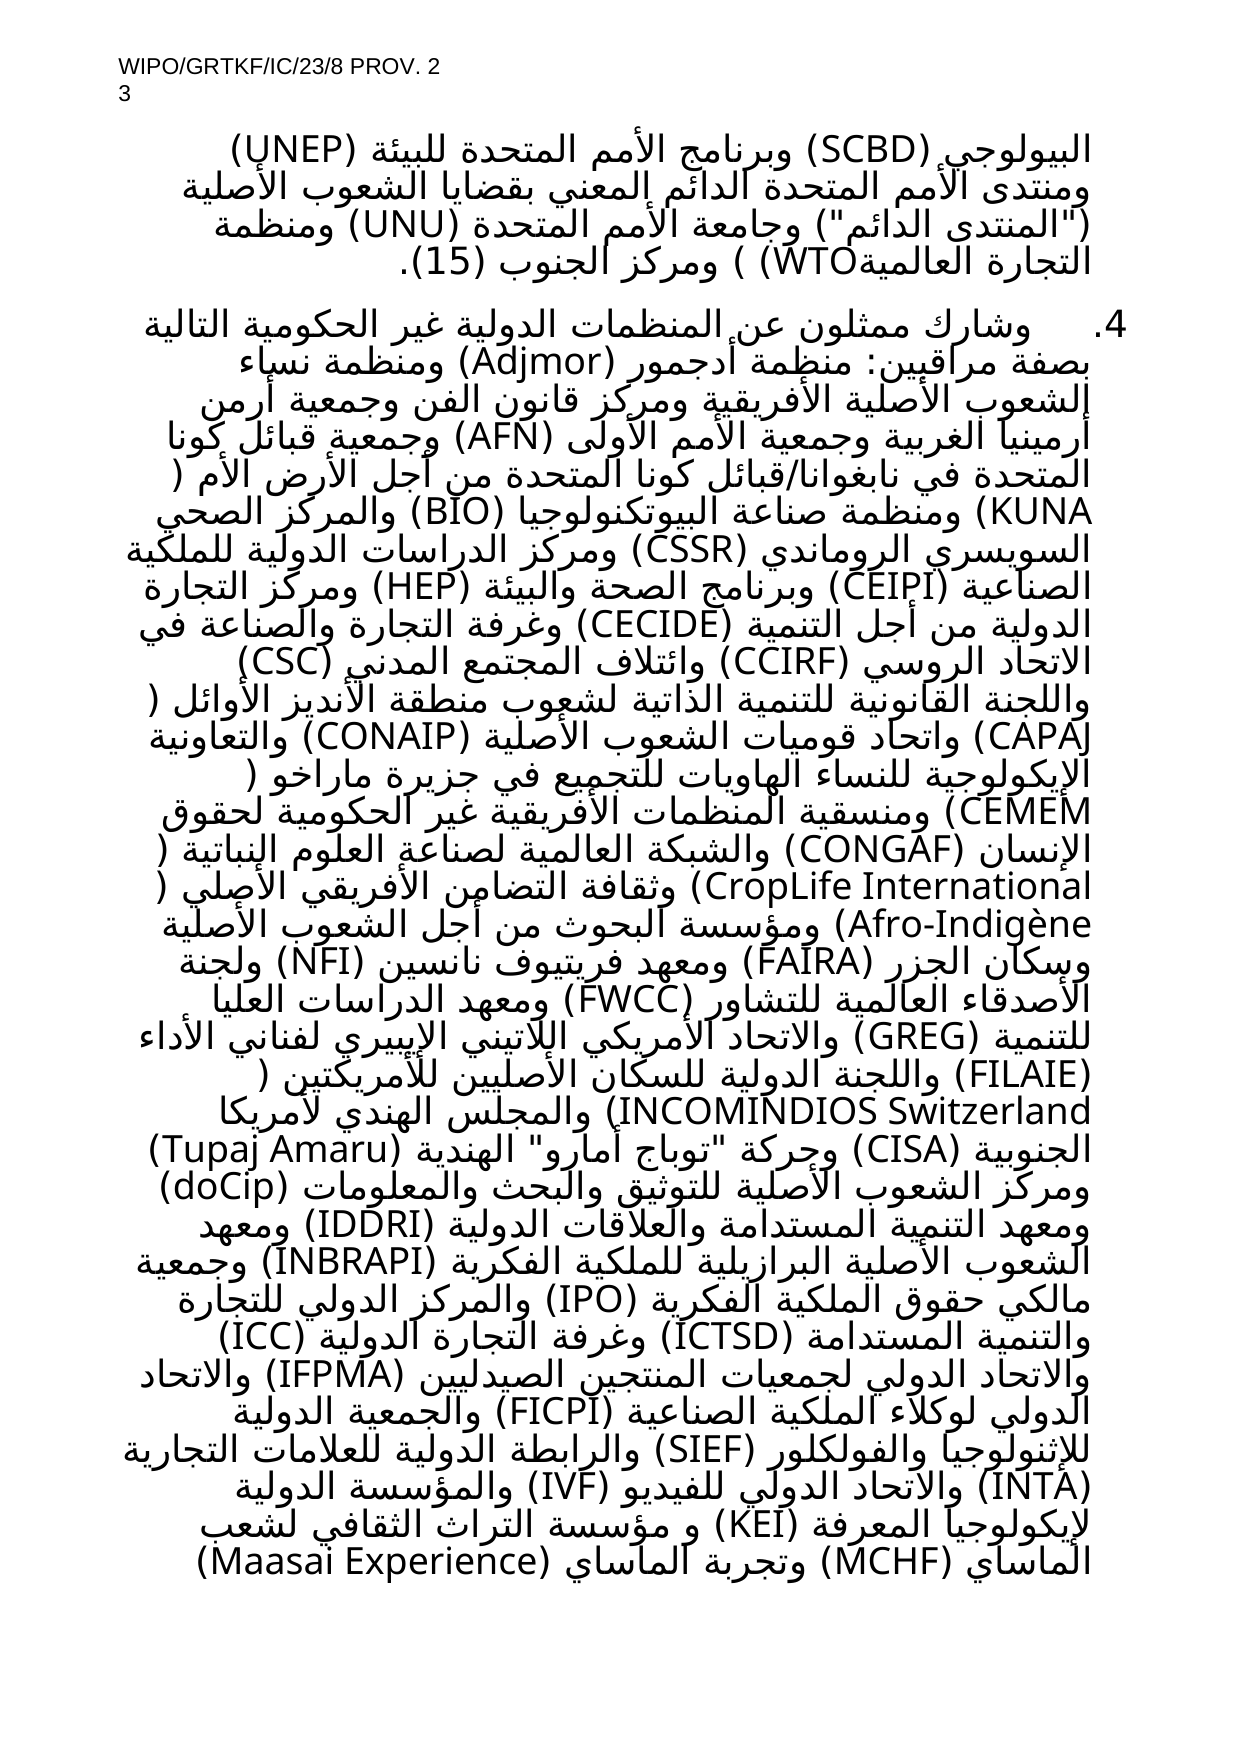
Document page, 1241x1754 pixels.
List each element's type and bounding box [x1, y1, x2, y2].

text [118, 307, 1092, 1582]
text [118, 132, 1092, 282]
